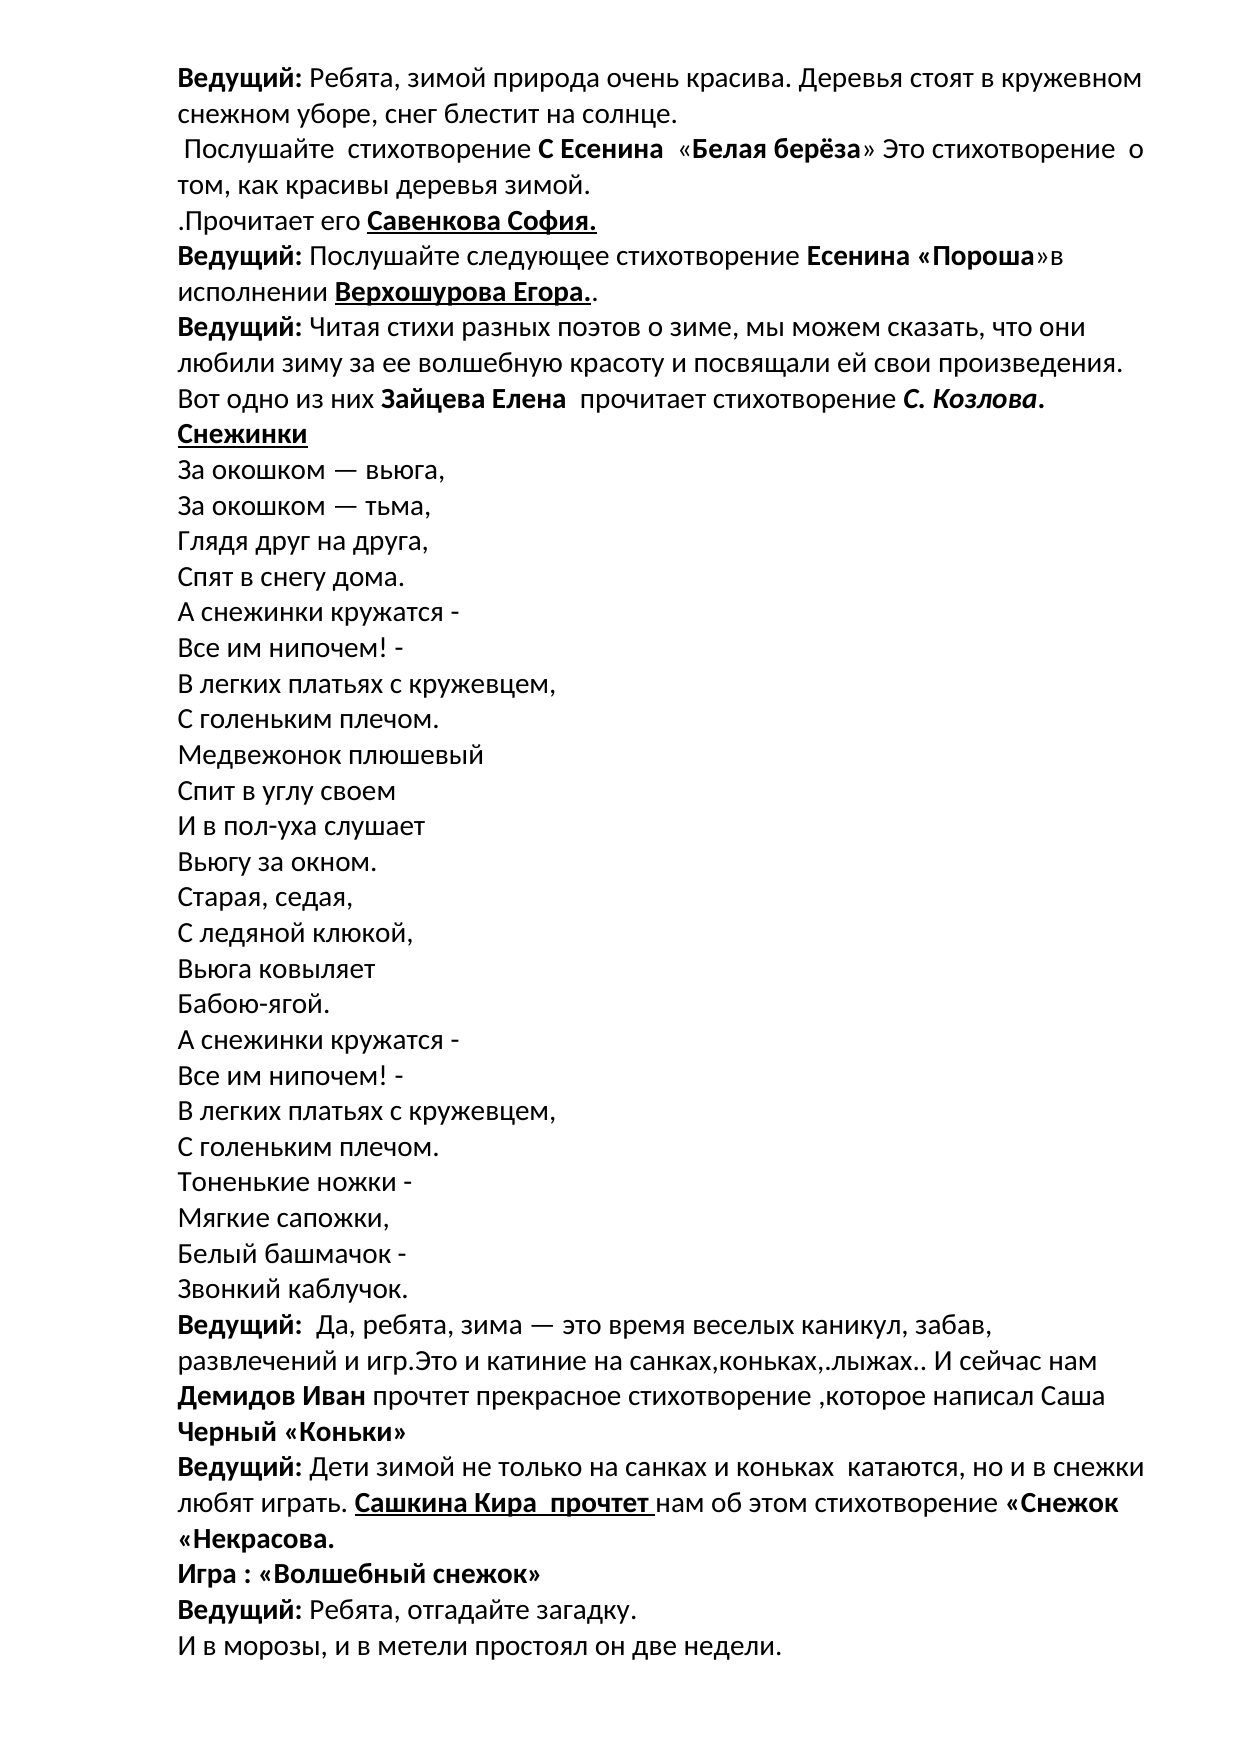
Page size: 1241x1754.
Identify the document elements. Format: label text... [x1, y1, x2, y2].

text Послушайте стихотворение С Есенина «Белая берёза» Это стихотворение о том, как красивы деревья зимой. [177, 130, 1152, 202]
text Ведущий: Дети зимой не только на санках и коньках катаются, но и в снежки любят играть. Сашкина Кира прочтет нам об этом стихотворение «Снежок «Некрасова. [177, 1448, 1152, 1555]
text Ведущий: Ребята, отгадайте загадку. [177, 1591, 1152, 1627]
text Игра : «Волшебный снежок» [177, 1555, 1152, 1591]
text Ведущий: Да, ребята, зима — это время веселых каникул, забав, развлечений и игр.Это и катиние на санках,коньках,.лыжах.. И сейчас нам Демидов Иван прочтет прекрасное стихотворение ,которое написал Саша Черный «Коньки» [177, 1306, 1152, 1448]
text За окошком — вьюга, За окошком — тьма, Глядя друг на друга, Спят в снегу дома. А снежинки кружатся - Все им нипочем! - В легких платьях с кружевцем, С голеньким плечом. Медвежонок плюшевый Спит в углу своем И в пол-уха слушает Вьюгу за окном. Старая, седая, С ледяной клюкой, Вьюга ковыляет Бабою-ягой. А снежинки кружатся - Все им нипочем! - В легких платьях с кружевцем, С голеньким плечом. Тоненькие ножки - Мягкие сапожки, Белый башмачок - Звонкий каблучок. [177, 451, 1152, 1306]
text Ведущий: Читая стихи разных поэтов о зиме, мы можем сказать, что они любили зиму за ее волшебную красоту и посвящали ей свои произведения. Вот одно из них Зайцева Елена прочитает стихотворение С. Козлова. Снежинки [177, 308, 1152, 451]
text Ведущий: Ребята, зимой природа очень красива. Деревья стоят в кружевном снежном уборе, снег блестит на солнце. [177, 59, 1152, 130]
text Ведущий: Послушайте следующее стихотворение Есенина «Пороша»в исполнении Верхошурова Егора.. [177, 237, 1152, 308]
text И в морозы, и в метели простоял он две недели. [177, 1627, 1152, 1662]
text .Прочитает его Савенкова София. [177, 202, 1152, 237]
